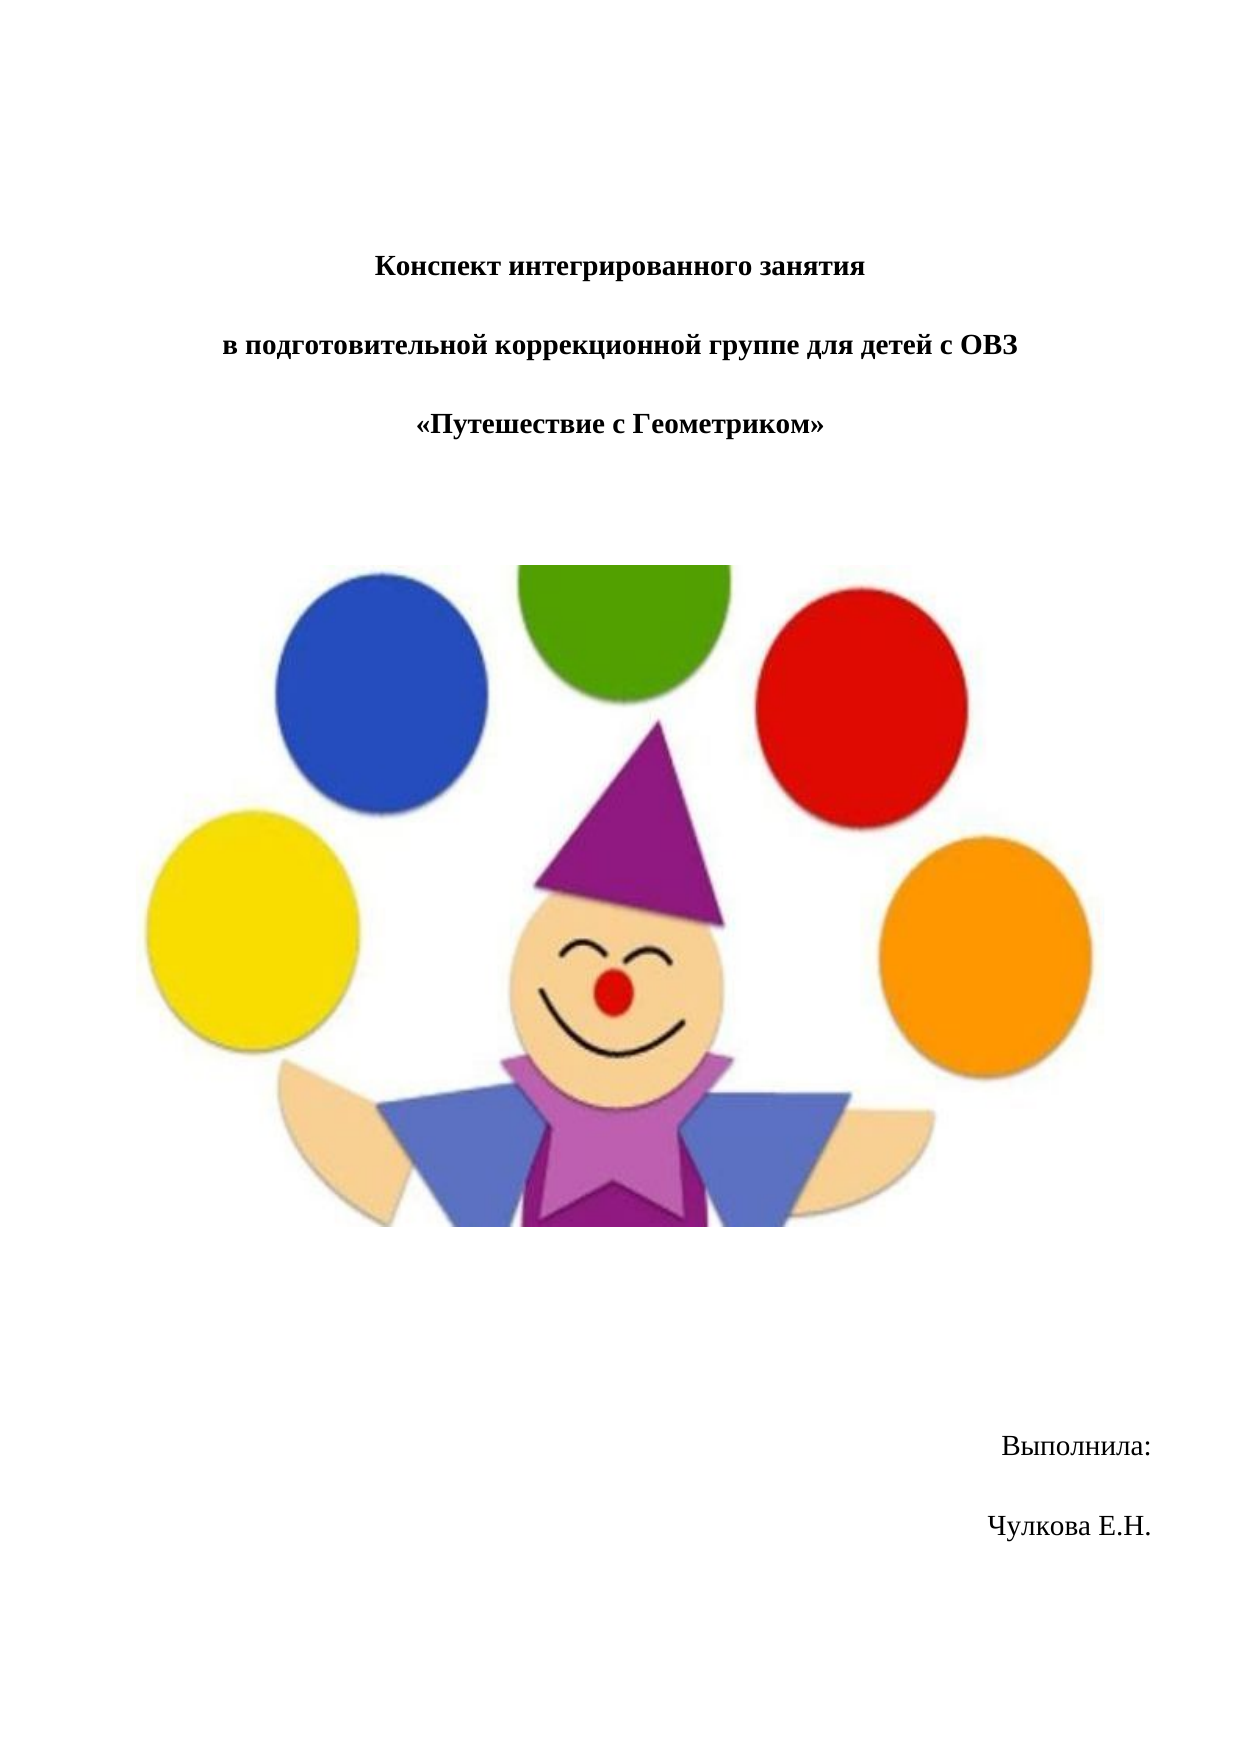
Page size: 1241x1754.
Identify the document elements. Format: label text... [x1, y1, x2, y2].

text в подготовительной коррекционной группе для детей с ОВЗ [89, 327, 1152, 361]
text Конспект интегрированного занятия [89, 248, 1152, 281]
text «Путешествие с Геометриком» [89, 407, 1152, 440]
text Выполнила: [89, 1428, 1152, 1462]
picture [135, 565, 1105, 1227]
text Чулкова Е.Н. [89, 1508, 1152, 1542]
